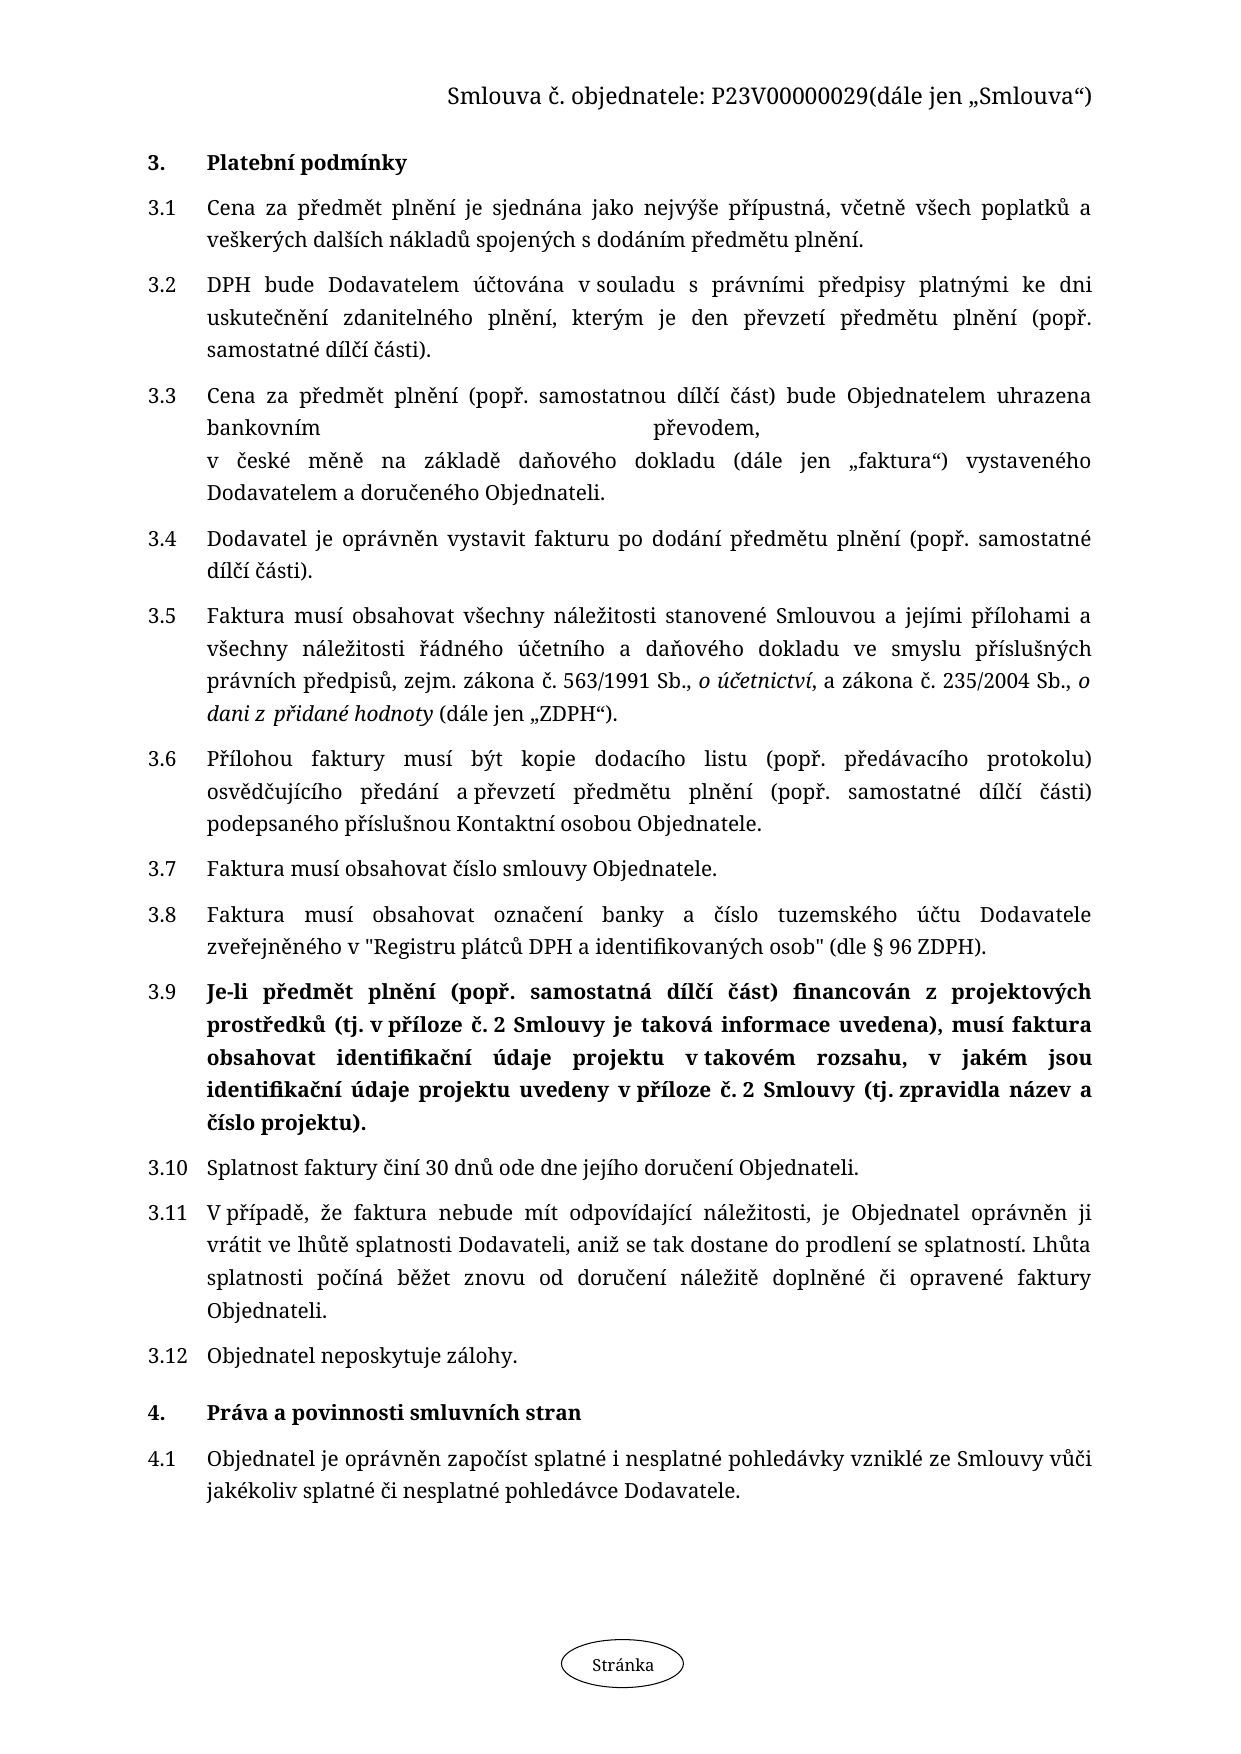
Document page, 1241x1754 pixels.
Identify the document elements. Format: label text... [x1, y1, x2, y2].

list Přílohou faktury musí být kopie dodacího listu (popř. předávacího protokolu) osvědčujícího předání a převzetí předmětu plnění (popř. samostatné dílčí části) podepsaného příslušnou Kontaktní osobou Objednatele. [148, 744, 1093, 838]
list Faktura musí obsahovat označení banky a číslo tuzemského účtu Dodavatele zveřejněného v "Registru plátců DPH a identifikovaných osob" (dle § 96 ZDPH). [148, 900, 1093, 961]
list Cena za předmět plnění (popř. samostatnou dílčí část) bude Objednatelem uhrazena bankovním převodem, v české měně na základě daňového dokladu (dále jen „faktura“) vystaveného Dodavatelem a doručeného Objednateli. [148, 381, 1093, 507]
list Platební podmínky [148, 148, 1093, 176]
list Objednatel je oprávněn započíst splatné i nesplatné pohledávky vzniklé ze Smlouvy vůči jakékoliv splatné či nesplatné pohledávce Dodavatele. [148, 1444, 1093, 1505]
list Je-li předmět plnění (popř. samostatná dílčí část) financován z projektových prostředků (tj. v příloze č. 2 Smlouvy je taková informace uvedena), musí faktura obsahovat identifikační údaje projektu v takovém rozsahu, v jakém jsou identifikační údaje projektu uvedeny v příloze č. 2 Smlouvy (tj. zpravidla název a číslo projektu). [148, 977, 1093, 1136]
list Práva a povinnosti smluvních stran [148, 1398, 1093, 1427]
list Faktura musí obsahovat všechny náležitosti stanovené Smlouvou a jejími přílohami a všechny náležitosti řádného účetního a daňového dokladu ve smyslu příslušných právních předpisů, zejm. zákona č. 563/1991 Sb., o účetnictví, a zákona č. 235/2004 Sb., o dani z přidané hodnoty (dále jen „ZDPH“). [148, 601, 1093, 728]
list V případě, že faktura nebude mít odpovídající náležitosti, je Objednatel oprávněn ji vrátit ve lhůtě splatnosti Dodavateli, aniž se tak dostane do prodlení se splatností. Lhůta splatnosti počíná běžet znovu od doručení náležitě doplněné či opravené faktury Objednateli. [148, 1198, 1093, 1324]
list Cena za předmět plnění je sjednána jako nejvýše přípustná, včetně všech poplatků a veškerých dalších nákladů spojených s dodáním předmětu plnění. [148, 193, 1093, 254]
list DPH bude Dodavatelem účtována v souladu s právními předpisy platnými ke dni uskutečnění zdanitelného plnění, kterým je den převzetí předmětu plnění (popř. samostatné dílčí části). [148, 270, 1093, 364]
list Dodavatel je oprávněn vystavit fakturu po dodání předmětu plnění (popř. samostatné dílčí části). [148, 524, 1093, 585]
list Objednatel neposkytuje zálohy. [148, 1341, 1093, 1369]
list Splatnost faktury činí 30 dnů ode dne jejího doručení Objednateli. [148, 1153, 1093, 1181]
list Faktura musí obsahovat číslo smlouvy Objednatele. [148, 854, 1093, 883]
